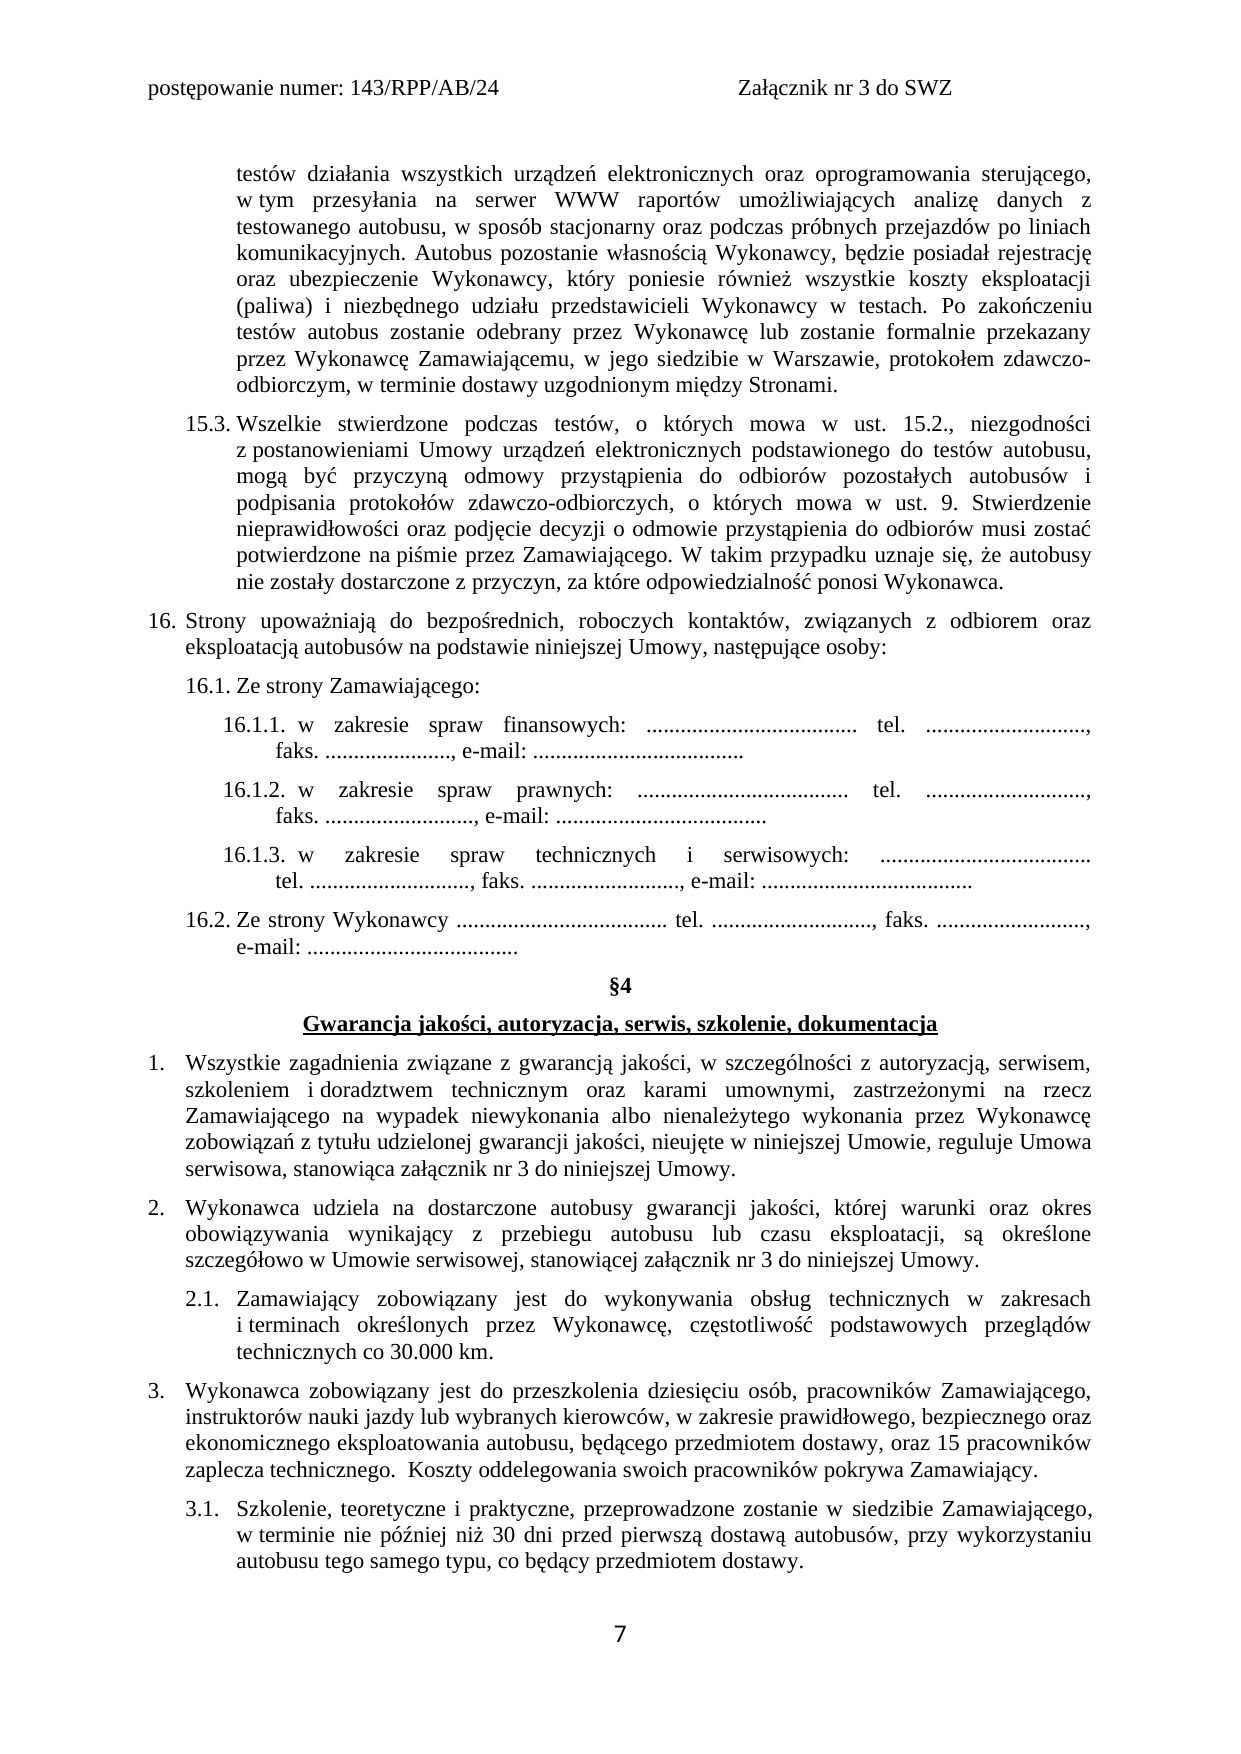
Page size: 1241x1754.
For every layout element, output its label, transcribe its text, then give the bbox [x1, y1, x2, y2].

list w zakresie spraw prawnych: ..................................... tel. ............................, faks. .........................., e-mail: ..................................... [223, 776, 1093, 829]
list Wszelkie stwierdzone podczas testów, o których mowa w ust. 15.2., niezgodności z postanowieniami Umowy urządzeń elektronicznych podstawionego do testów autobusu, mogą być przyczyną odmowy przystąpienia do odbiorów pozostałych autobusów i podpisania protokołów zdawczo-odbiorczych, o których mowa w ust. 9. Stwierdzenie nieprawidłowości oraz podjęcie decyzji o odmowie przystąpienia do odbiorów musi zostać potwierdzone na piśmie przez Zamawiającego. W takim przypadku uznaje się, że autobusy nie zostały dostarczone z przyczyn, za które odpowiedzialność ponosi Wykonawca. [185, 410, 1093, 594]
list w zakresie spraw technicznych i serwisowych: ..................................... tel. ............................, faks. .........................., e-mail: ..................................... [223, 841, 1093, 894]
list w zakresie spraw finansowych: ..................................... tel. ............................, faks. ......................, e-mail: ..................................... [223, 711, 1093, 763]
text §4 [148, 972, 1093, 998]
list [185, 160, 1093, 397]
list Ze strony Wykonawcy ..................................... tel. ............................, faks. .........................., e-mail: ..................................... [185, 906, 1093, 959]
list Zamawiający zobowiązany jest do wykonywania obsług technicznych w zakresach i terminach określonych przez Wykonawcę, częstotliwość podstawowych przeglądów technicznych co 30.000 km. [185, 1285, 1093, 1364]
list Wykonawca zobowiązany jest do przeszkolenia dziesięciu osób, pracowników Zamawiającego, instruktorów nauki jazdy lub wybranych kierowców, w zakresie prawidłowego, bezpiecznego oraz ekonomicznego eksploatowania autobusu, będącego przedmiotem dostawy, oraz 15 pracowników zaplecza technicznego. Koszty oddelegowania swoich pracowników pokrywa Zamawiający. [148, 1377, 1093, 1482]
list Ze strony Zamawiającego: [185, 672, 1093, 698]
list Strony upoważniają do bezpośrednich, roboczych kontaktów, związanych z odbiorem oraz eksploatacją autobusów na podstawie niniejszej Umowy, następujące osoby: [148, 607, 1093, 659]
list Wszystkie zagadnienia związane z gwarancją jakości, w szczególności z autoryzacją, serwisem, szkoleniem i doradztwem technicznym oraz karami umownymi, zastrzeżonymi na rzecz Zamawiającego na wypadek niewykonania albo nienależytego wykonania przez Wykonawcę zobowiązań z tytułu udzielonej gwarancji jakości, nieujęte w niniejszej Umowie, reguluje Umowa serwisowa, stanowiąca załącznik nr 3 do niniejszej Umowy. [148, 1049, 1093, 1181]
text Gwarancja jakości, autoryzacja, serwis, szkolenie, dokumentacja [148, 1011, 1093, 1037]
list Wykonawca udziela na dostarczone autobusy gwarancji jakości, której warunki oraz okres obowiązywania wynikający z przebiegu autobusu lub czasu eksploatacji, są określone szczegółowo w Umowie serwisowej, stanowiącej załącznik nr 3 do niniejszej Umowy. [148, 1194, 1093, 1273]
list Szkolenie, teoretyczne i praktyczne, przeprowadzone zostanie w siedzibie Zamawiającego, w terminie nie później niż 30 dni przed pierwszą dostawą autobusów, przy wykorzystaniu autobusu tego samego typu, co będący przedmiotem dostawy. [185, 1495, 1093, 1574]
